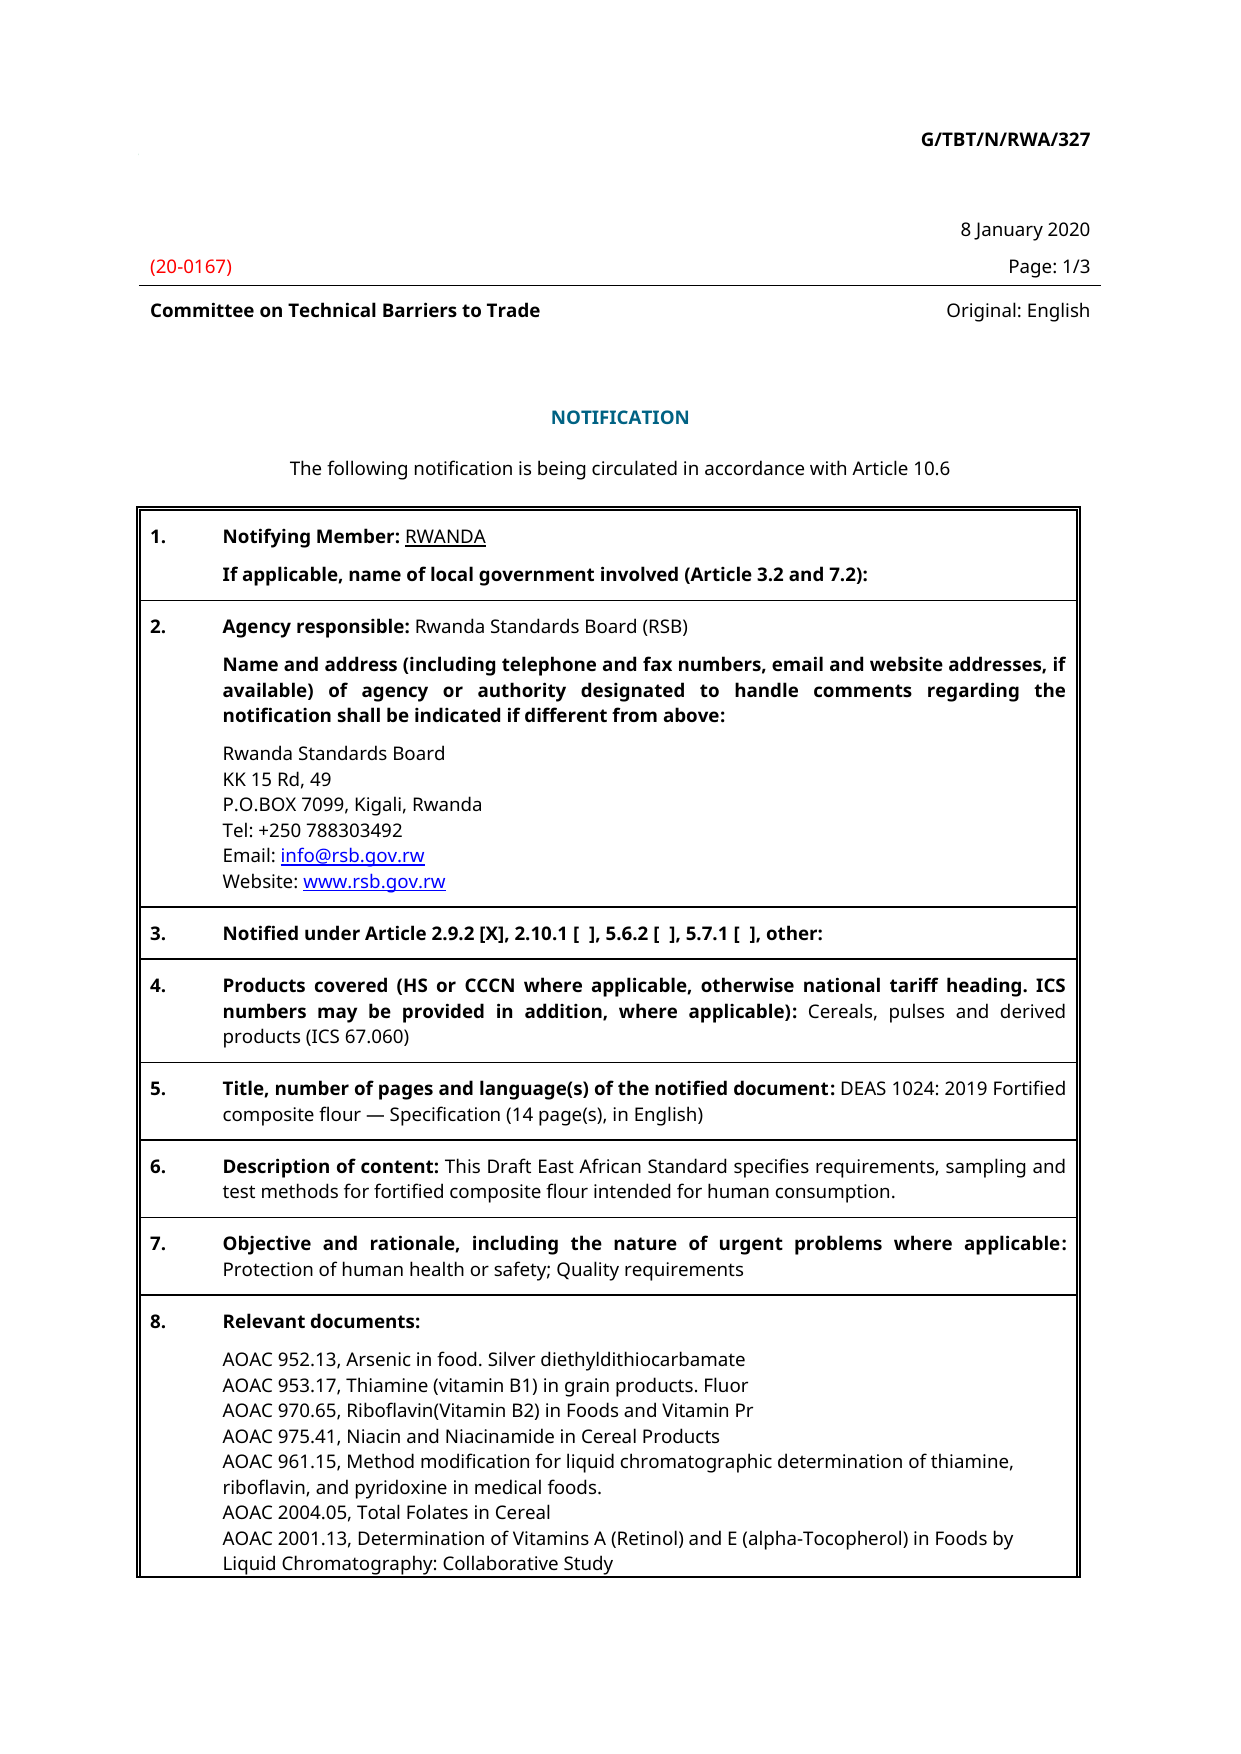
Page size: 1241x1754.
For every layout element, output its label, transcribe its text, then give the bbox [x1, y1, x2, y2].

title NOTIFICATION [150, 405, 1090, 430]
table_cell 3. [141, 908, 211, 958]
table_cell Description of content: This Draft East African Standard specifies requirements, sampling and test methods for fortified composite flour intended for human consumption. [211, 1141, 1076, 1217]
text The following notification is being circulated in accordance with Article 10.6 [150, 455, 1090, 481]
table_cell Objective and rationale, including the nature of urgent problems where applicable: Protection of human health or safety; Quality requirements [211, 1218, 1076, 1294]
table_cell 8. [141, 1296, 211, 1576]
table_cell Products covered (HS or CCCN where applicable, otherwise national tariff heading. ICS numbers may be provided in addition, where applicable): Cereals, pulses and derived products (ICS 67.060) [211, 960, 1076, 1061]
table_header Notifying Member: Rwanda If applicable, name of local government involved (Article 3.2 and 7.2): [211, 511, 1076, 599]
table_cell 2. [141, 601, 211, 906]
table_cell Notified under Article 2.9.2 [X], 2.10.1 [ ], 5.6.2 [ ], 5.7.1 [ ], other: [211, 908, 1076, 958]
table_cell 4. [141, 960, 211, 1061]
table_cell Agency responsible: Rwanda Standards Board (RSB) Name and address (including telephone and fax numbers, email and website addresses, if available) of agency or authority designated to handle comments regarding the notification shall be indicated if different from above: Rwanda Standards Board KK 15 Rd, 49 P.O.BOX 7099, Kigali, Rwanda Tel: +250 788303492 Email: info@rsb.gov.rw Website: www.rsb.gov.rw [211, 601, 1076, 906]
table_cell 7. [141, 1218, 211, 1294]
table_header 1. [141, 511, 211, 599]
table_cell Title, number of pages and language(s) of the notified document: DEAS 1024: 2019 Fortified composite flour — Specification (14 page(s), in English) [211, 1063, 1076, 1139]
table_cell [211, 1296, 1076, 1576]
table_cell 5. [141, 1063, 211, 1139]
table_cell 6. [141, 1141, 211, 1217]
